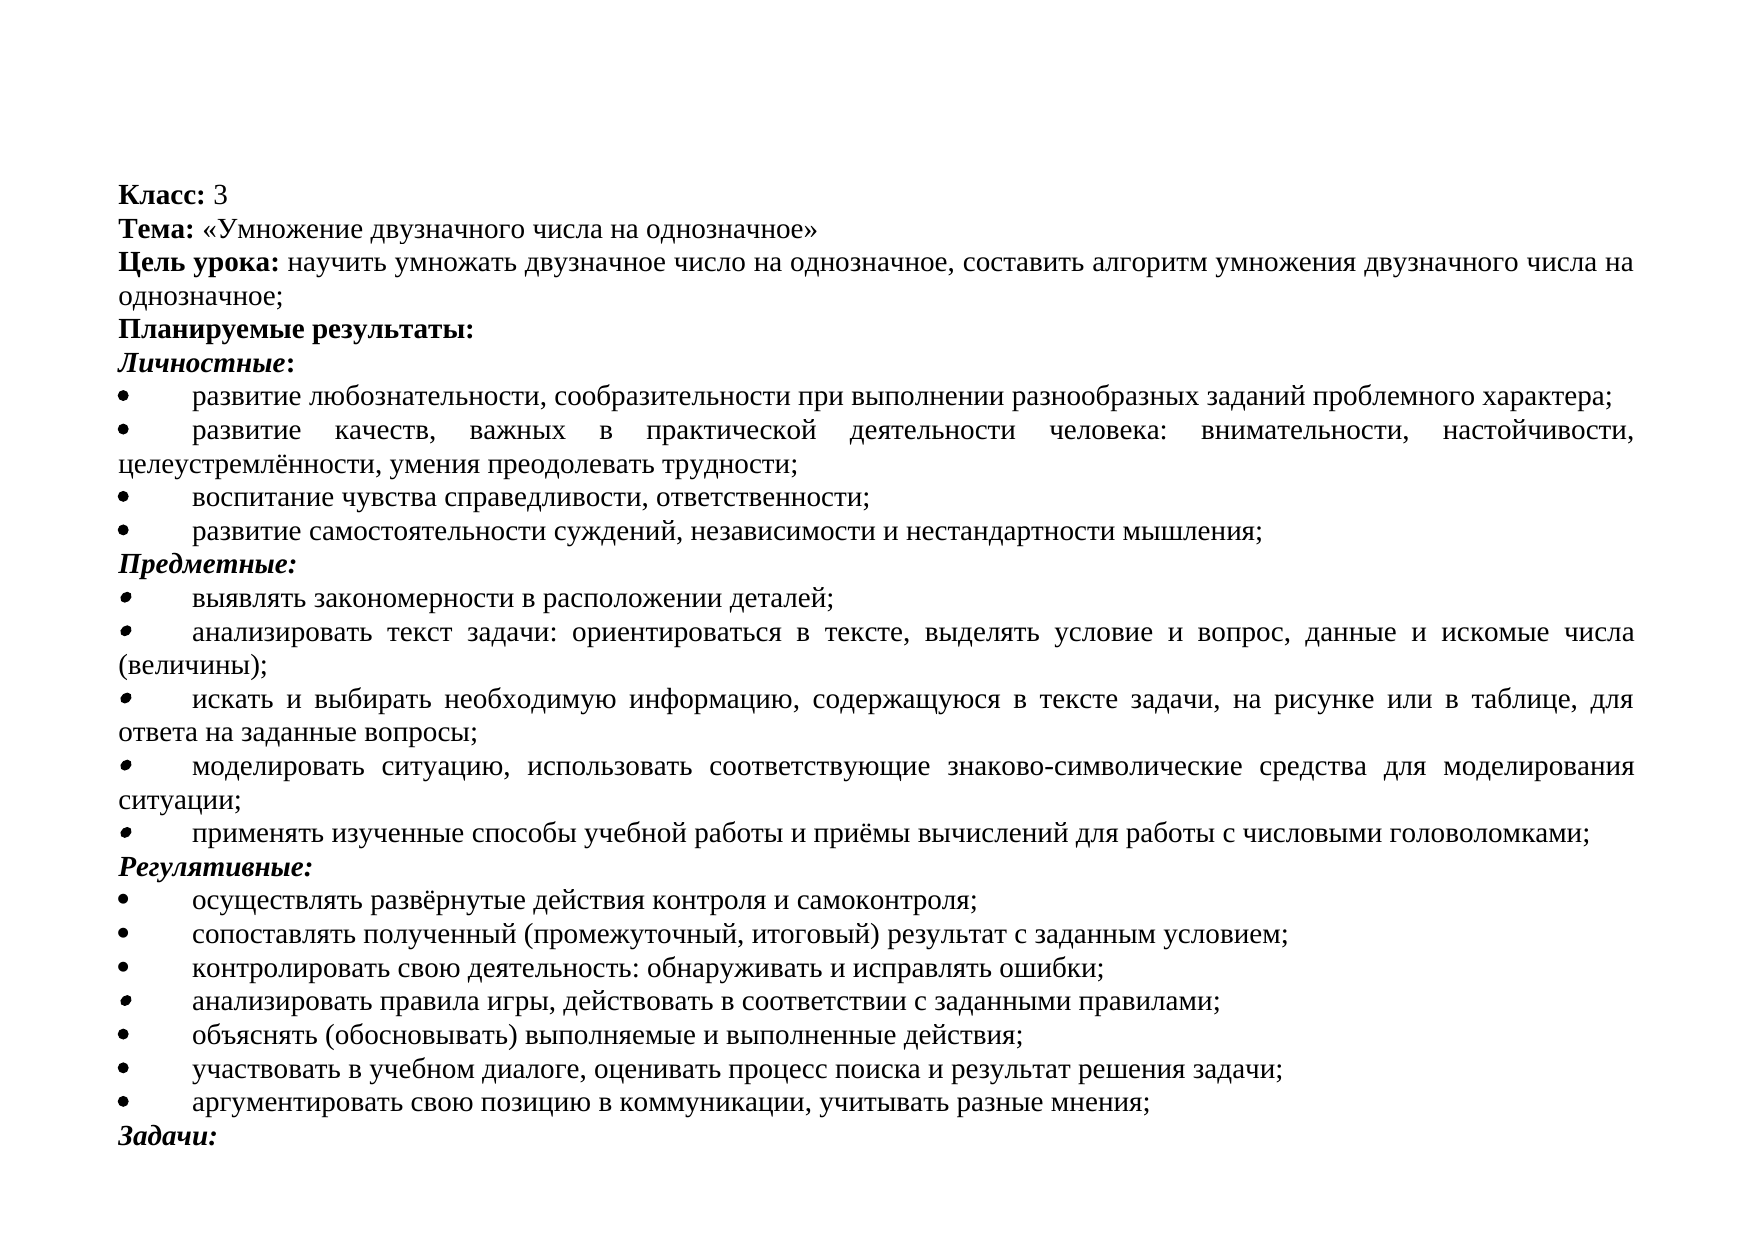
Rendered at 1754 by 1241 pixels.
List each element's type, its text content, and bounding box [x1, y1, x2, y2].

list искать и выбирать необходимую информацию, содержащуюся в тексте задачи, на рисунке или в таблице, для ответа на заданные вопросы; [118, 681, 1636, 748]
list Личностные: [118, 345, 1636, 378]
list осуществлять развёрнутые действия контроля и самоконтроля; [118, 882, 1636, 916]
list моделировать ситуацию, использовать соответствующие знаково-символические средства для моделирования ситуации; [118, 748, 1636, 815]
list Предметные: [118, 547, 1636, 580]
text Планируемые результаты: [118, 311, 1636, 345]
list развитие любознательности, сообразительности при выполнении разнообразных заданий проблемного характера; [118, 378, 1636, 412]
list объяснять (обосновывать) выполняемые и выполненные действия; [118, 1017, 1636, 1051]
list Задачи: [118, 1118, 1636, 1152]
list аргументировать свою позицию в коммуникации, учитывать разные мнения; [118, 1084, 1636, 1118]
list Регулятивные: [118, 849, 1636, 882]
text Цель урока: научить умножать двузначное число на однозначное, составить алгоритм умножения двузначного числа на однозначное; [118, 244, 1636, 311]
list выявлять закономерности в расположении деталей; [118, 580, 1636, 614]
list участвовать в учебном диалоге, оценивать процесс поиска и результат решения задачи; [118, 1051, 1636, 1084]
list контролировать свою деятельность: обнаруживать и исправлять ошибки; [118, 950, 1636, 983]
list анализировать текст задачи: ориентироваться в тексте, выделять условие и вопрос, данные и искомые числа (величины); [118, 614, 1636, 681]
list развитие качеств, важных в практической деятельности человека: внимательности, настойчивости, целеустремлённости, умения преодолевать трудности; [118, 412, 1636, 479]
list воспитание чувства справедливости, ответственности; [118, 479, 1636, 513]
text Класс: 3 [118, 177, 1636, 211]
list сопоставлять полученный (промежуточный, итоговый) результат с заданным условием; [118, 916, 1636, 950]
text Тема: «Умножение двузначного числа на однозначное» [118, 211, 1636, 244]
list анализировать правила игры, действовать в соответствии с заданными правилами; [118, 983, 1636, 1017]
list применять изученные способы учебной работы и приёмы вычислений для работы с числовыми головоломками; [118, 815, 1636, 849]
list развитие самостоятельности суждений, независимости и нестандартности мышления; [118, 513, 1636, 547]
